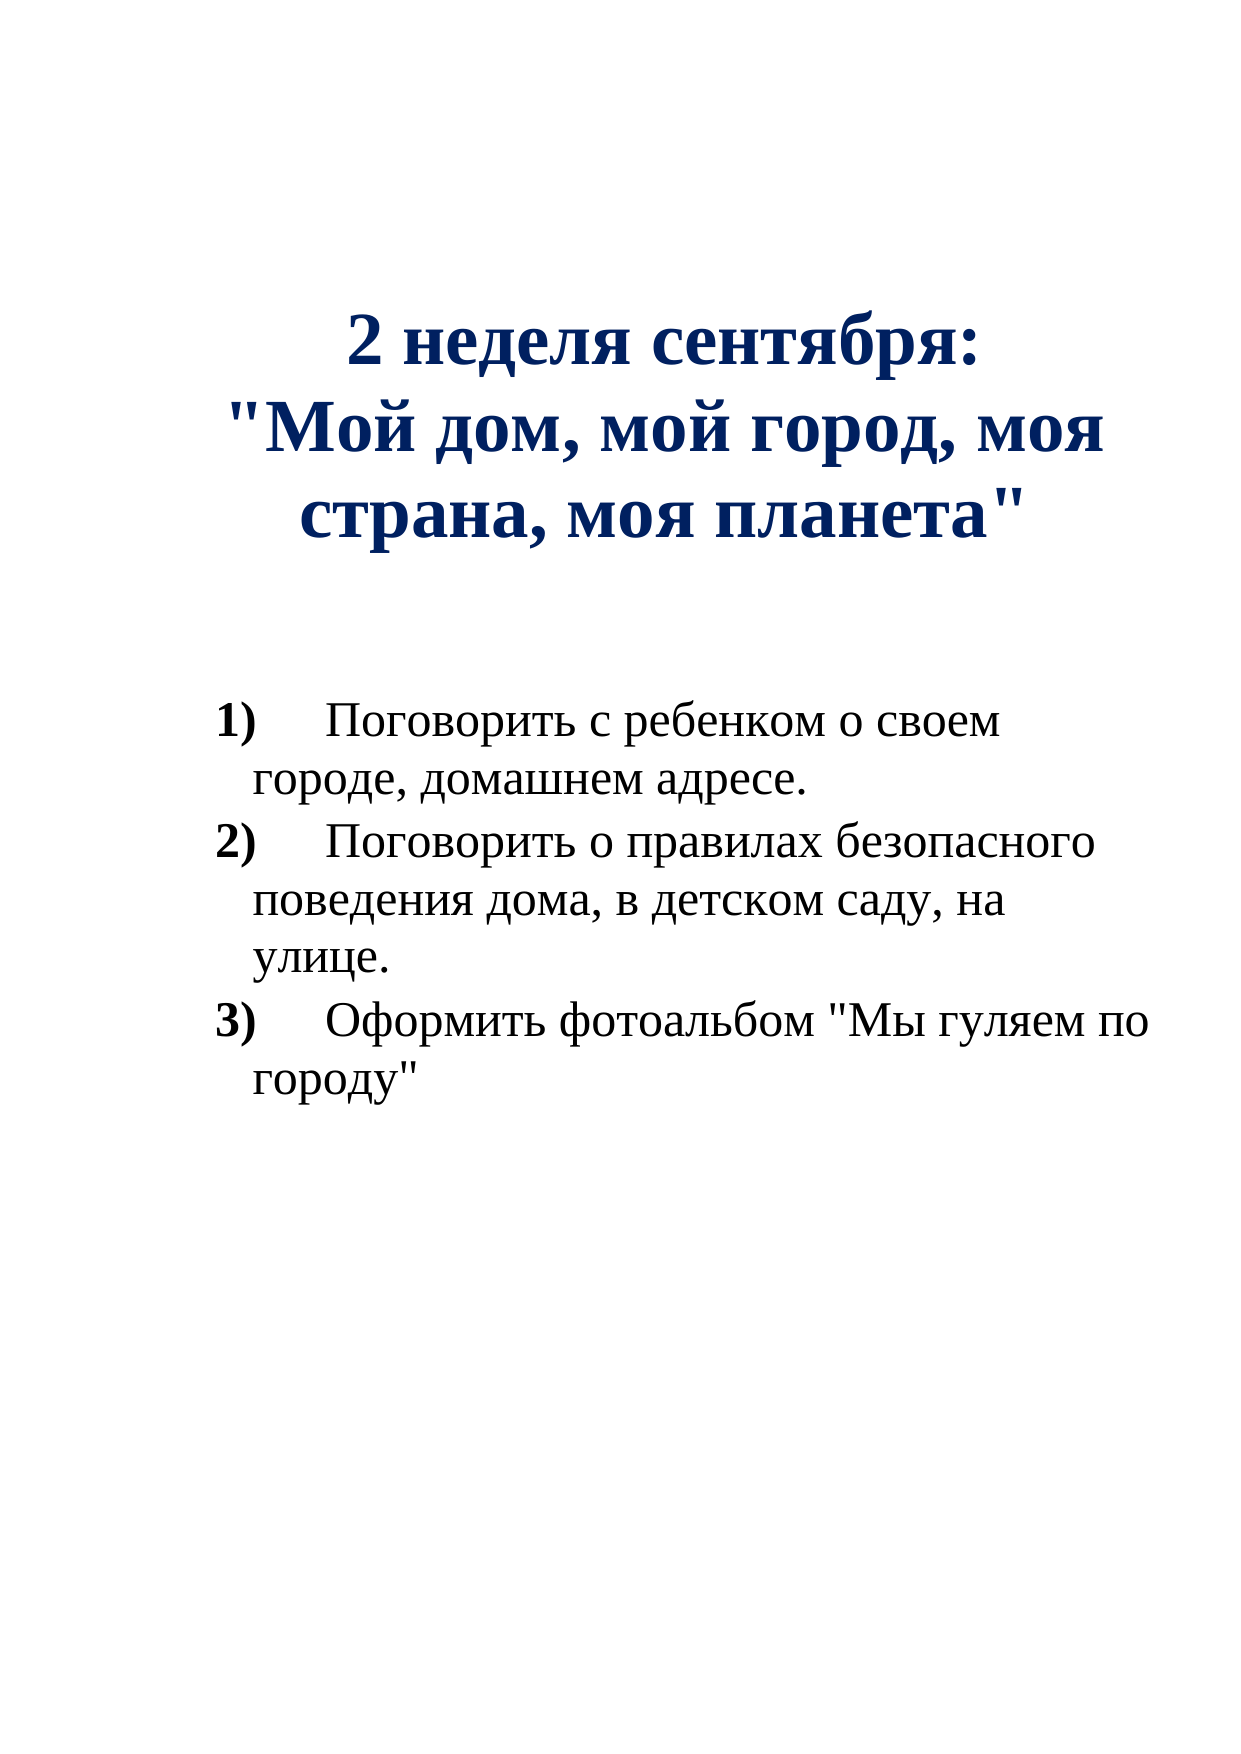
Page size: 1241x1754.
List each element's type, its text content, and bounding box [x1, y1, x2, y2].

list Поговорить о правилах безопасного поведения дома, в детском саду, на улице. [215, 811, 1152, 984]
list Оформить фотоальбом "Мы гуляем по городу" [215, 990, 1152, 1105]
text "Мой дом, мой город, моя страна, моя планета" [177, 381, 1152, 553]
text 2 неделя сентября: [177, 294, 1152, 381]
list Поговорить с ребенком о своем городе, домашнем адресе. [215, 690, 1152, 805]
